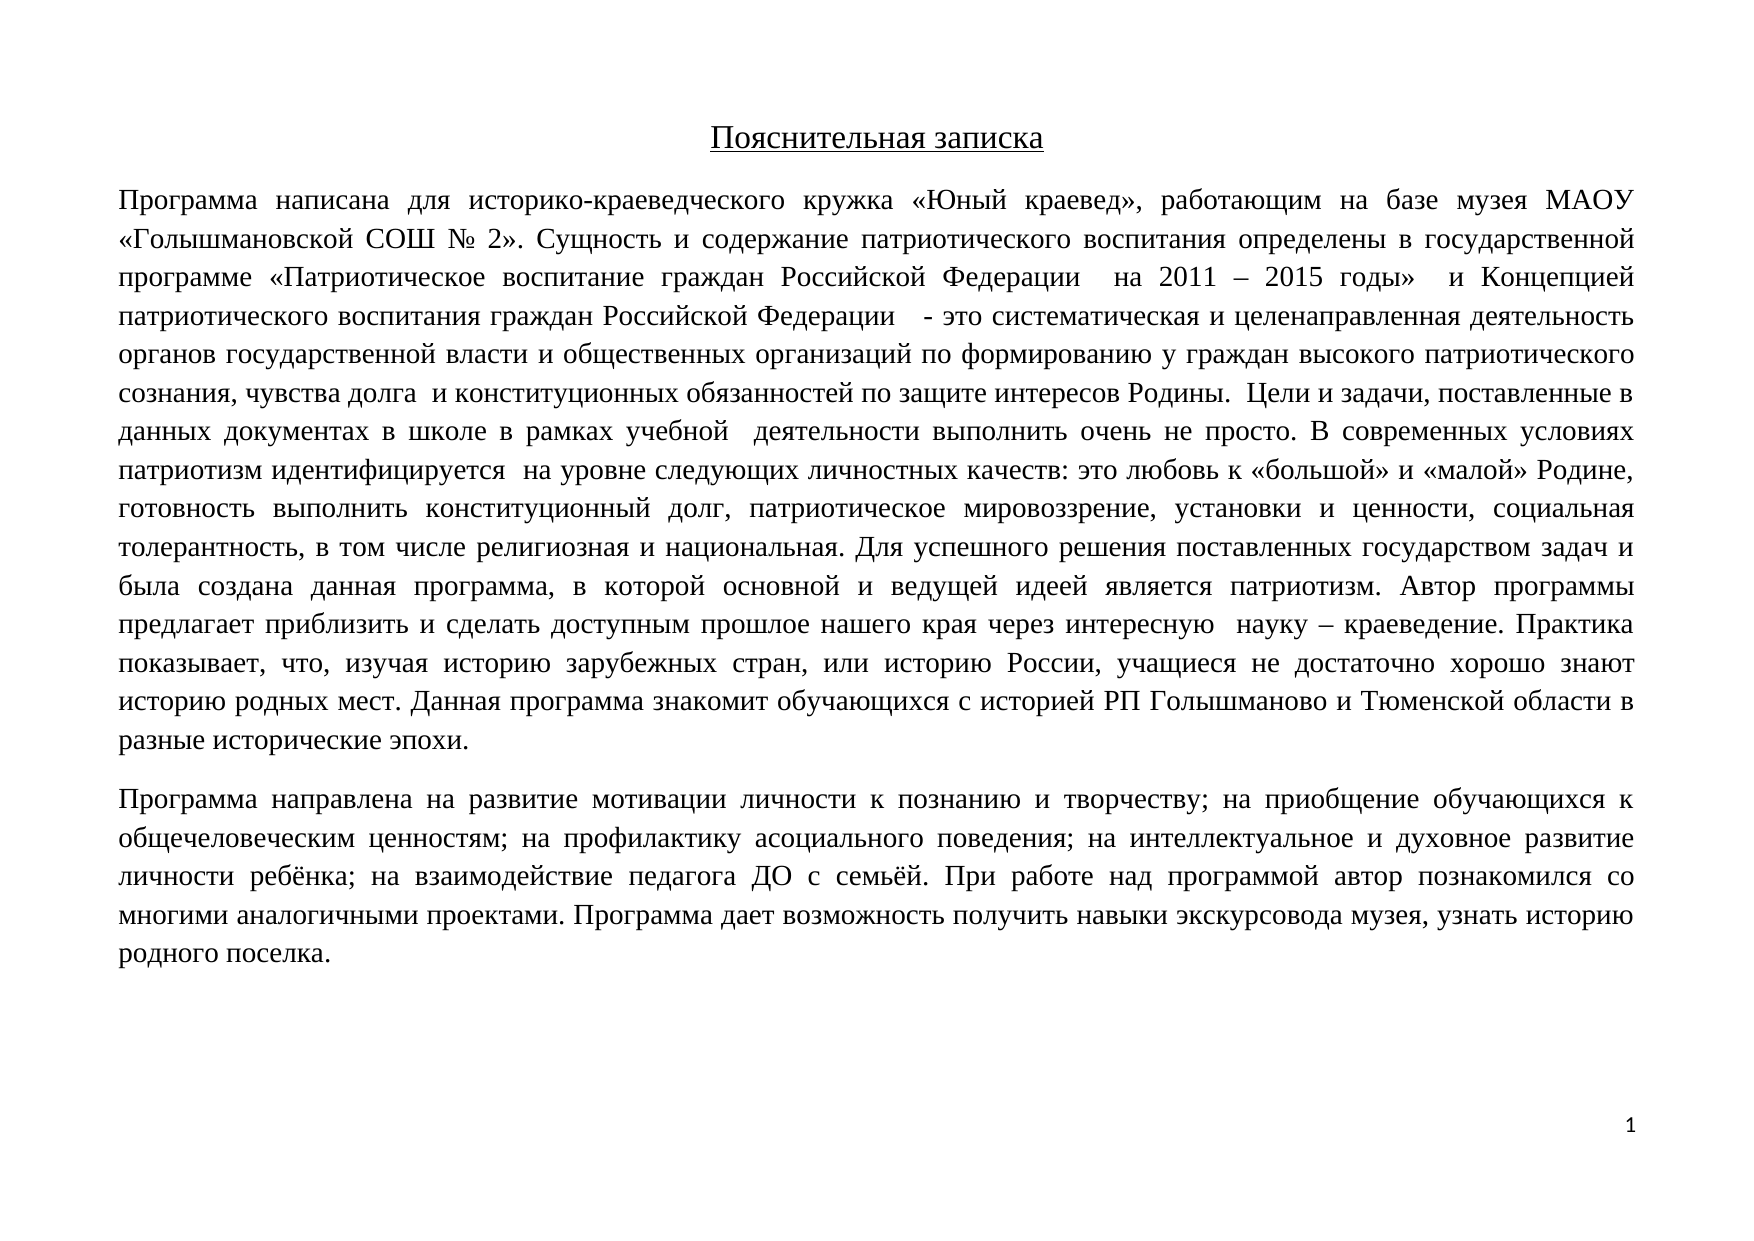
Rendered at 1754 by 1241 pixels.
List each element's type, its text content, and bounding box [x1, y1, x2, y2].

text Программа написана для историко-краеведческого кружка «Юный краевед», работающим на базе музея МАОУ «Голышмановской СОШ № 2». Сущность и содержание патриотического воспитания определены в государственной программе «Патриотическое воспитание граждан Российской Федерации на 2011 – 2015 годы» и Концепцией патриотического воспитания граждан Российской Федерации - это систематическая и целенаправленная деятельность органов государственной власти и общественных организаций по формированию у граждан высокого патриотического сознания, чувства долга и конституционных обязанностей по защите интересов Родины. Цели и задачи, поставленные в данных документах в школе в рамках учебной деятельности выполнить очень не просто. В современных условиях патриотизм идентифицируется на уровне следующих личностных качеств: это любовь к «большой» и «малой» Родине, готовность выполнить конституционный долг, патриотическое мировоззрение, установки и ценности, социальная толерантность, в том числе религиозная и национальная. Для успешного решения поставленных государством задач и была создана данная программа, в которой основной и ведущей идеей является патриотизм. Автор программы предлагает приблизить и сделать доступным прошлое нашего края через интересную науку – краеведение. Практика показывает, что, изучая историю зарубежных стран, или историю России, учащиеся не достаточно хорошо знают историю родных мест. Данная программа знакомит обучающихся с историей РП Голышманово и Тюменской области в разные исторические эпохи. [118, 182, 1636, 755]
text Пояснительная записка [118, 117, 1636, 156]
text Программа направлена на развитие мотивации личности к познанию и творчеству; на приобщение обучающихся к общечеловеческим ценностям; на профилактику асоциального поведения; на интеллектуальное и духовное развитие личности ребёнка; на взаимодействие педагога ДО с семьёй. При работе над программой автор познакомился со многими аналогичными проектами. Программа дает возможность получить навыки экскурсовода музея, узнать историю родного поселка. [118, 781, 1636, 969]
